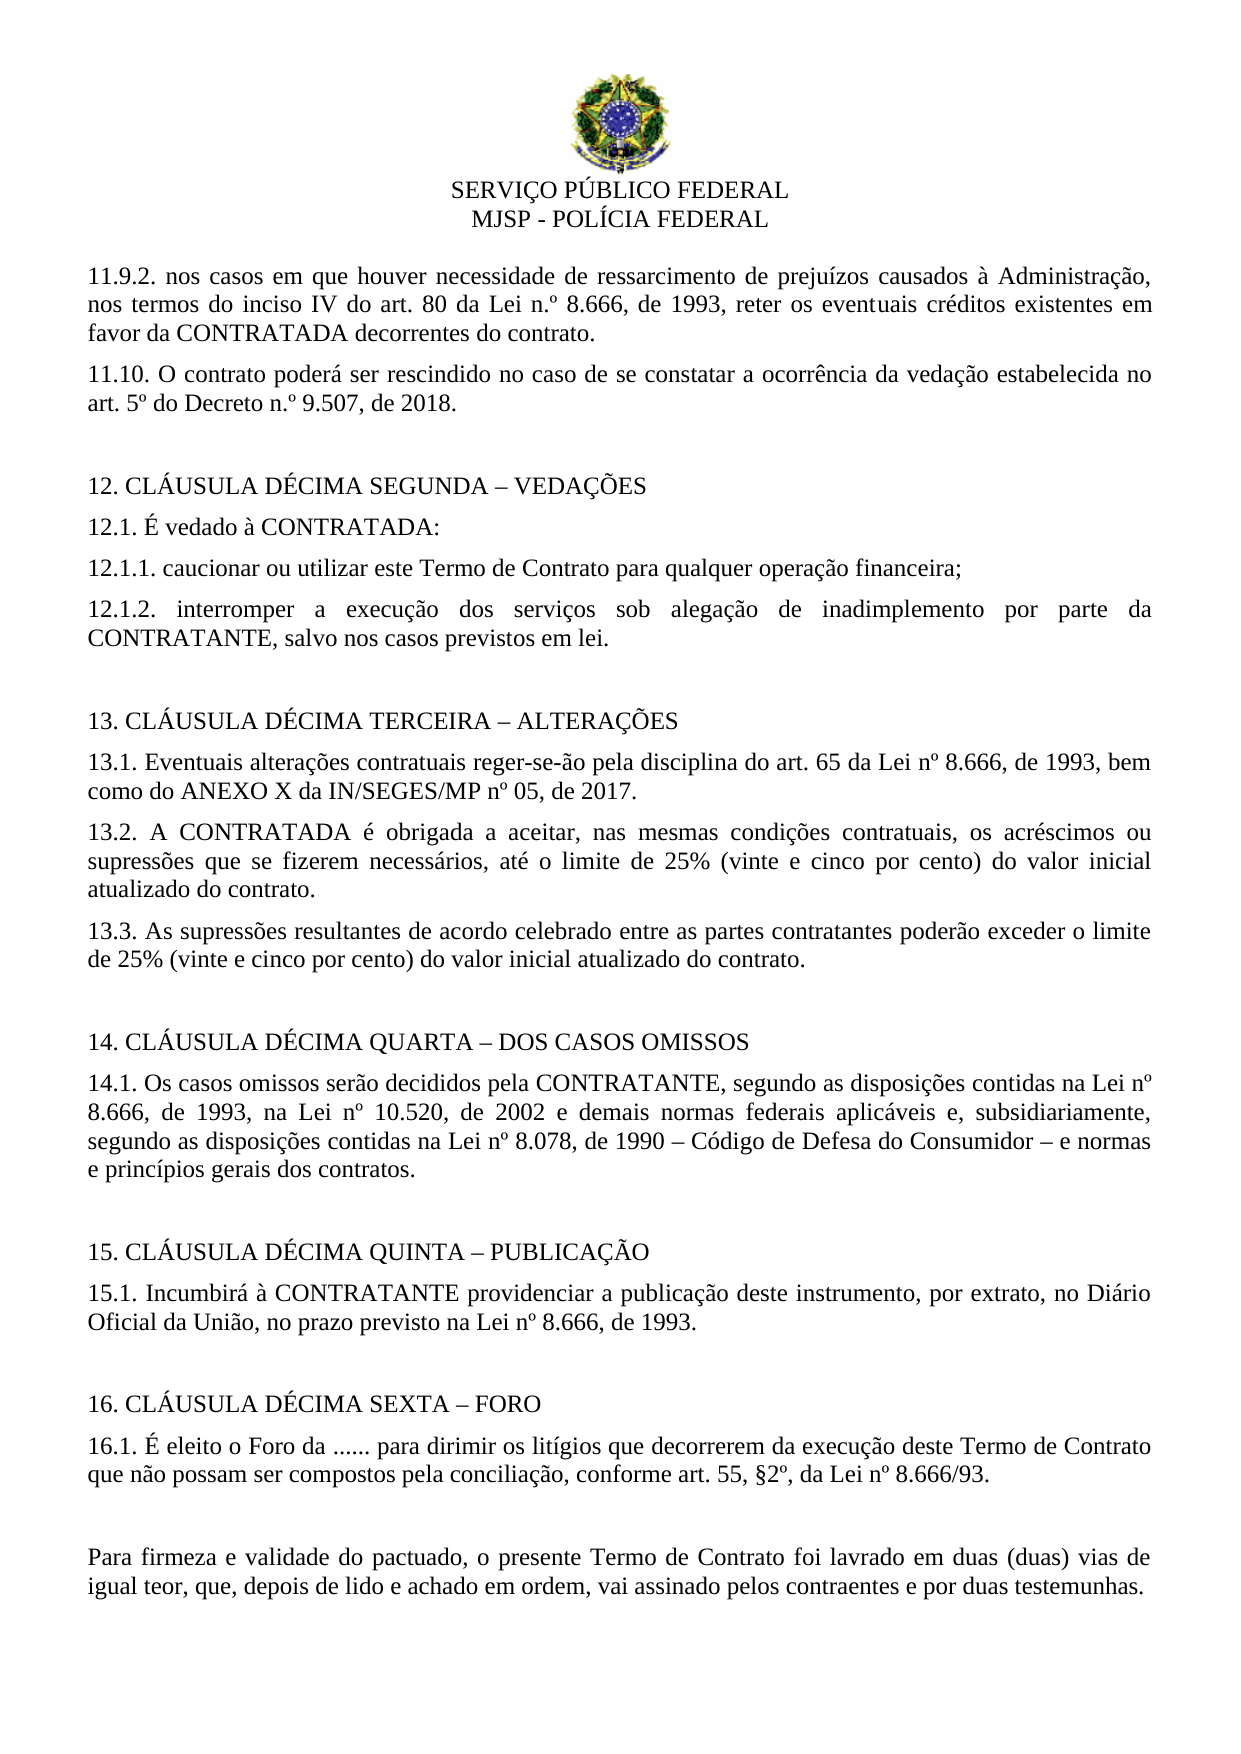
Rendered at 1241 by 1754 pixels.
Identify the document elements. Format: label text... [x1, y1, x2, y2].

text 11.9.2. nos casos em que houver necessidade de ressarcimento de prejuízos causados à Administração, nos termos do inciso IV do art. 80 da Lei n.º 8.666, de 1993, reter os eventuais créditos existentes em favor da CONTRATADA decorrentes do contrato. [87, 261, 1153, 347]
text 14. CLÁUSULA DÉCIMA QUARTA – DOS CASOS OMISSOS [87, 1027, 1153, 1056]
text 12.1.2. interromper a execução dos serviços sob alegação de inadimplemento por parte da CONTRATANTE, salvo nos casos previstos em lei. [87, 594, 1153, 652]
text 13. CLÁUSULA DÉCIMA TERCEIRA – ALTERAÇÕES [87, 706, 1153, 734]
text 14.1. Os casos omissos serão decididos pela CONTRATANTE, segundo as disposições contidas na Lei nº 8.666, de 1993, na Lei nº 10.520, de 2002 e demais normas federais aplicáveis e, subsidiariamente, segundo as disposições contidas na Lei nº 8.078, de 1990 – Código de Defesa do Consumidor – e normas e princípios gerais dos contratos. [87, 1068, 1153, 1183]
text 13.2. A CONTRATADA é obrigada a aceitar, nas mesmas condições contratuais, os acréscimos ou supressões que se fizerem necessários, até o limite de 25% (vinte e cinco por cento) do valor inicial atualizado do contrato. [87, 817, 1153, 903]
text 13.3. As supressões resultantes de acordo celebrado entre as partes contratantes poderão exceder o limite de 25% (vinte e cinco por cento) do valor inicial atualizado do contrato. [87, 916, 1153, 973]
text 13.1. Eventuais alterações contratuais reger-se-ão pela disciplina do art. 65 da Lei nº 8.666, de 1993, bem como do ANEXO X da IN/SEGES/MP nº 05, de 2017. [87, 747, 1153, 804]
text 15.1. Incumbirá à CONTRATANTE providenciar a publicação deste instrumento, por extrato, no Diário Oficial da União, no prazo previsto na Lei nº 8.666, de 1993. [87, 1278, 1153, 1336]
text 12. CLÁUSULA DÉCIMA SEGUNDA – VEDAÇÕES [87, 471, 1153, 499]
text 16. CLÁUSULA DÉCIMA SEXTA – FORO [87, 1389, 1153, 1418]
text 12.1.1. caucionar ou utilizar este Termo de Contrato para qualquer operação financeira; [87, 553, 1153, 582]
text 12.1. É vedado à CONTRATADA: [87, 512, 1153, 541]
text 16.1. É eleito o Foro da ...... para dirimir os litígios que decorrerem da execução deste Termo de Contrato que não possam ser compostos pela conciliação, conforme art. 55, §2º, da Lei nº 8.666/93. [87, 1431, 1153, 1488]
text 15. CLÁUSULA DÉCIMA QUINTA – PUBLICAÇÃO [87, 1237, 1153, 1266]
text 11.10. O contrato poderá ser rescindido no caso de se constatar a ocorrência da vedação estabelecida no art. 5º do Decreto n.º 9.507, de 2018. [87, 359, 1153, 417]
text Para firmeza e validade do pactuado, o presente Termo de Contrato foi lavrado em duas (duas) vias de igual teor, que, depois de lido e achado em ordem, vai assinado pelos contraentes e por duas testemunhas. [87, 1542, 1153, 1599]
